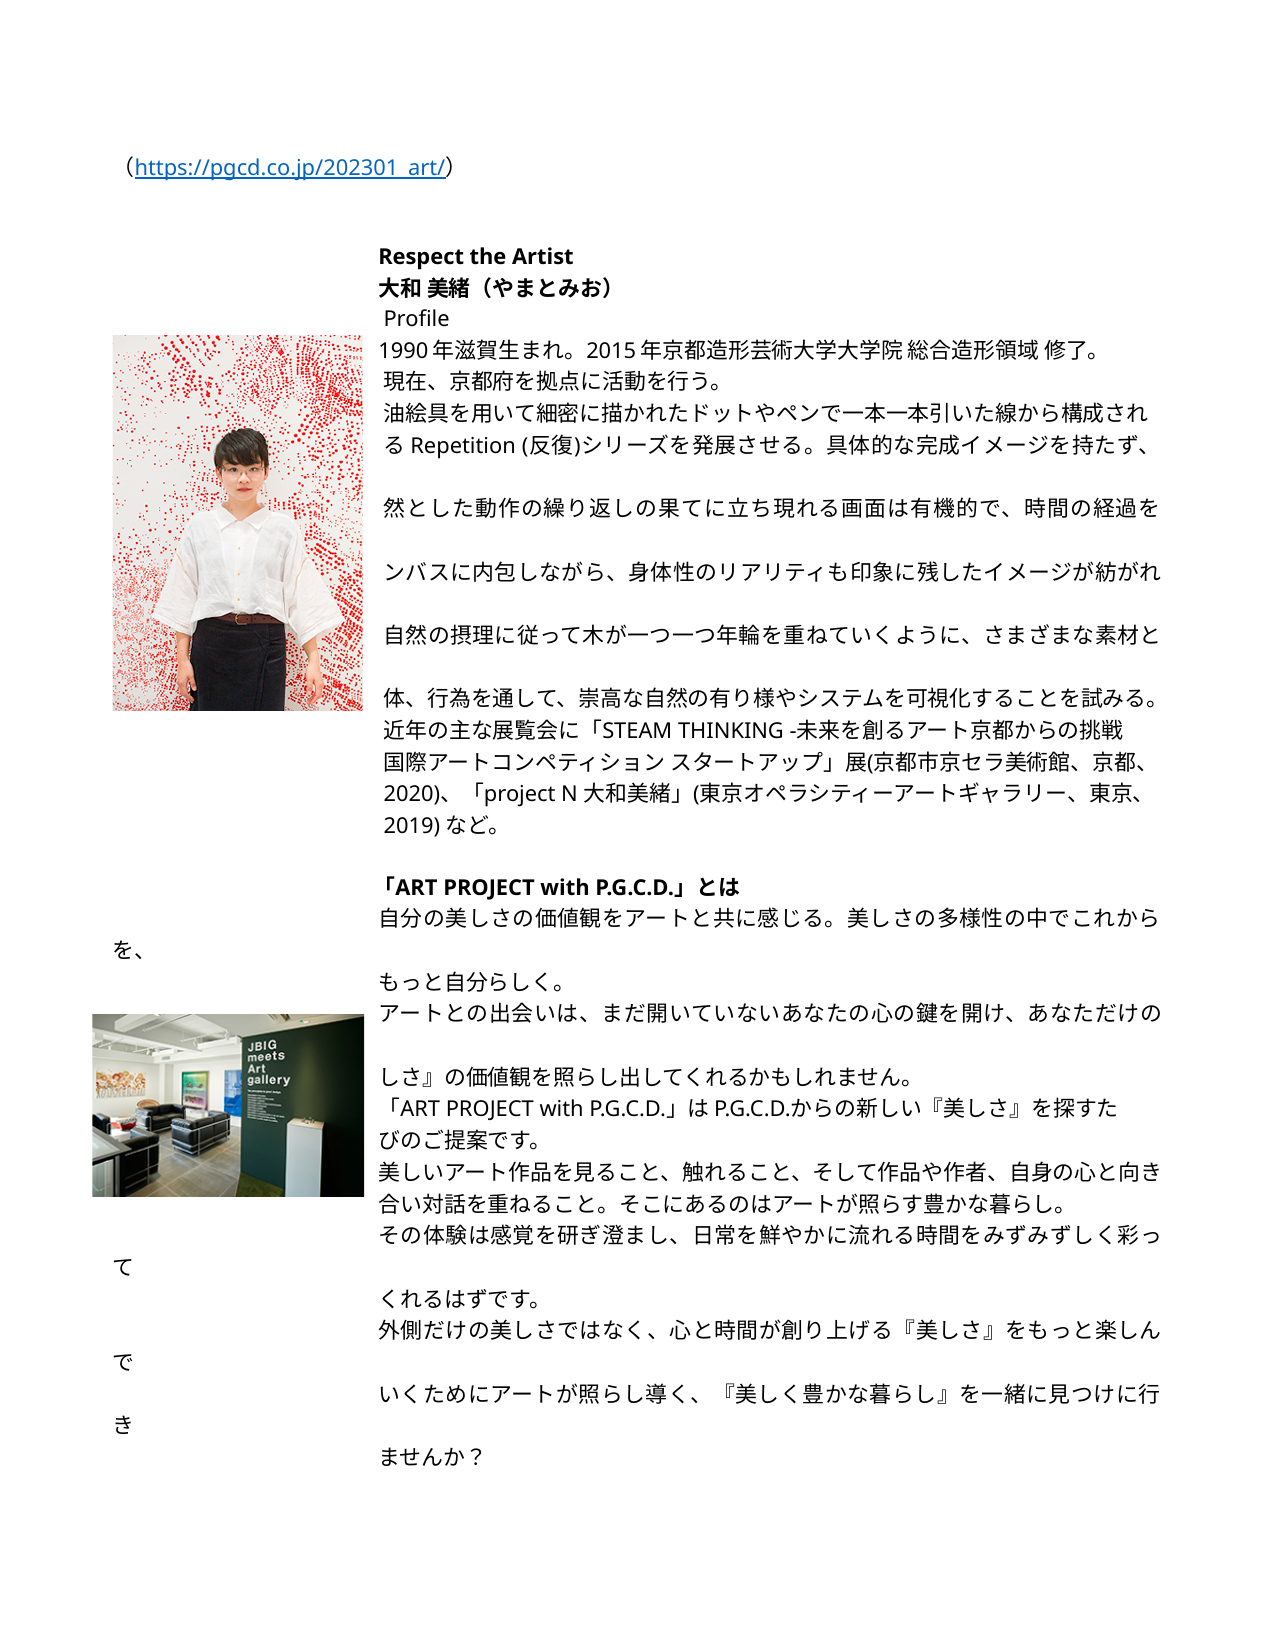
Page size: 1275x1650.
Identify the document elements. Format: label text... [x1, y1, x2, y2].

picture [112, 335, 363, 711]
text 現在、京都府を拠点に活動を行う。 [363, 364, 1162, 396]
text その体験は感覚を研ぎ澄まし、日常を鮮やかに流れる時間をみずみずしく彩って [112, 1218, 1162, 1282]
text Respect the Artist [112, 241, 1162, 271]
text 自然の摂理に従って木が一つ一つ年輪を重ねていくように、さまざまな素材と身 [363, 618, 1162, 681]
text 国際アートコンペティション スタートアップ」展(京都市京セラ美術館、京都、 [112, 744, 1162, 776]
text Profile [112, 303, 1162, 333]
text びのご提案です。 [365, 1123, 1162, 1155]
text 2020)、「project N 大和美緒」(東京オペラシティーアートギャラリー、東京、 [112, 776, 1162, 808]
text 美しいアート作品を見ること、触れること、そして作品や作者、自身の心と向き [365, 1155, 1162, 1187]
text 然とした動作の繰り返しの果てに立ち現れる画面は有機的で、時間の経過をキャ [363, 491, 1162, 554]
text 2019) など。 [112, 808, 1162, 840]
text （https://pgcd.co.jp/202301_art/） [112, 150, 1162, 182]
text もっと自分らしく。 [112, 965, 1162, 996]
text 「ART PROJECT with P.G.C.D.」はP.G.C.D.からの新しい『美しさ』を探すた [365, 1091, 1162, 1123]
text 油絵具を用いて細密に描かれたドットやペンで一本一本引いた線から構成され [363, 396, 1162, 428]
text 大和 美緒（やまとみお） [112, 271, 1162, 303]
text ませんか？ [112, 1440, 1162, 1472]
text 1990年滋賀生まれ。2015年京都造形芸術大学大学院 総合造形領域 修了。 [112, 333, 1162, 364]
text 自分の美しさの価値観をアートと共に感じる。美しさの多様性の中でこれからを、 [112, 901, 1162, 965]
text しさ』の価値観を照らし出してくれるかもしれません。 [365, 1060, 1162, 1091]
text 外側だけの美しさではなく、心と時間が創り上げる『美しさ』をもっと楽しんで [112, 1313, 1162, 1377]
text るRepetition (反復)シリーズを発展させる。具体的な完成イメージを持たず、純 [363, 428, 1162, 491]
text 近年の主な展覧会に「STEAM THINKING -未来を創るアート京都からの挑戦 [112, 713, 1162, 744]
text 体、行為を通して、崇高な自然の有り様やシステムを可視化することを試みる。 [112, 681, 1162, 713]
text アートとの出会いは、まだ開いていないあなたの心の鍵を開け、あなただけの『美 [112, 996, 1162, 1060]
text ンバスに内包しながら、身体性のリアリティも印象に残したイメージが紡がれる。 [363, 554, 1162, 618]
text いくためにアートが照らし導く、『美しく豊かな暮らし』を一緒に見つけに行き [112, 1377, 1162, 1440]
text 「ART PROJECT with P.G.C.D.」とは [112, 870, 1162, 901]
picture [92, 1014, 365, 1197]
text くれるはずです。 [112, 1282, 1162, 1313]
text 合い対話を重ねること。そこにあるのはアートが照らす豊かな暮らし。 [112, 1187, 1162, 1218]
